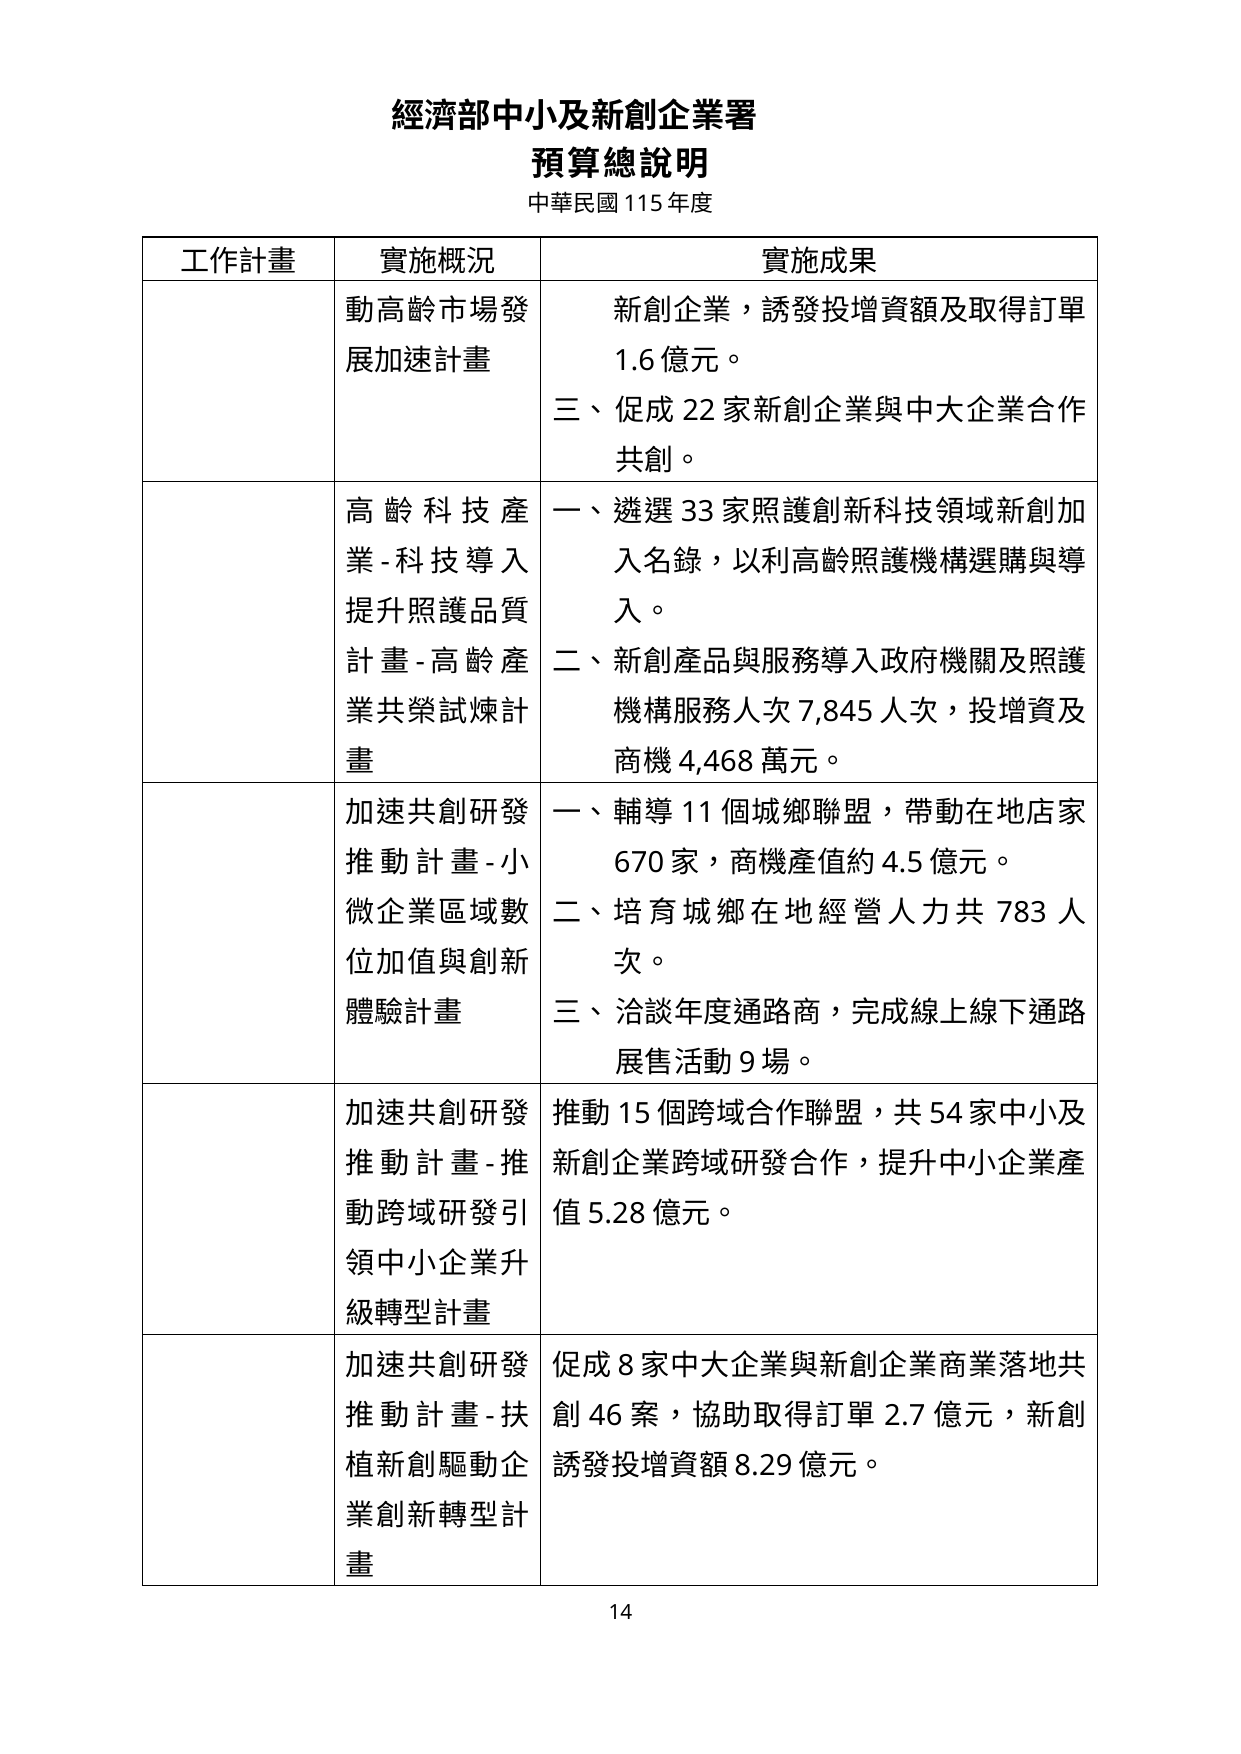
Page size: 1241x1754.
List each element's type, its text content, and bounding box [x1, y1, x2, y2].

table_cell 加速共創研發推動計畫-推動跨域研發引領中小企業升級轉型計畫 [335, 1084, 540, 1334]
table_cell 遴選33家照護創新科技領域新創加入名錄，以利高齡照護機構選購與導入。 新創產品與服務導入政府機關及照護機構服務人次7,845人次，投增資及商機4,468萬元。 [541, 482, 1097, 782]
table_header 工作計畫 [143, 238, 334, 280]
table_cell 輔導11個城鄉聯盟，帶動在地店家670家，商機產值約4.5億元。 培育城鄉在地經營人力共783人次。 洽談年度通路商，完成線上線下通路展售活動9場。 [541, 783, 1097, 1083]
table_header 實施概況 [335, 238, 540, 280]
table_cell 加速共創研發推動計畫-扶植新創驅動企業創新轉型計畫 [335, 1335, 540, 1585]
table_cell [143, 1084, 334, 1334]
table_cell [143, 281, 334, 481]
table_header 實施成果 [541, 238, 1097, 280]
table_cell 促成8家中大企業與新創企業商業落地共創46案，協助取得訂單2.7億元，新創誘發投增資額8.29億元。 [541, 1335, 1097, 1585]
table_cell [143, 1335, 334, 1585]
table_cell 推動15個跨域合作聯盟，共54家中小及新創企業跨域研發合作，提升中小企業產值5.28億元。 [541, 1084, 1097, 1334]
table_cell 加速共創研發推動計畫-小微企業區域數位加值與創新體驗計畫 [335, 783, 540, 1083]
table_cell [143, 482, 334, 782]
table_cell 高齡科技產業-普惠科技驅動高齡市場商機計畫-驅動高齡市場發展加速計畫 [335, 281, 540, 481]
table_cell [143, 783, 334, 1083]
table_cell 高齡科技產業-科技導入提升照護品質計畫-高齡產業共榮試煉計畫 [335, 482, 540, 782]
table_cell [541, 281, 1097, 481]
